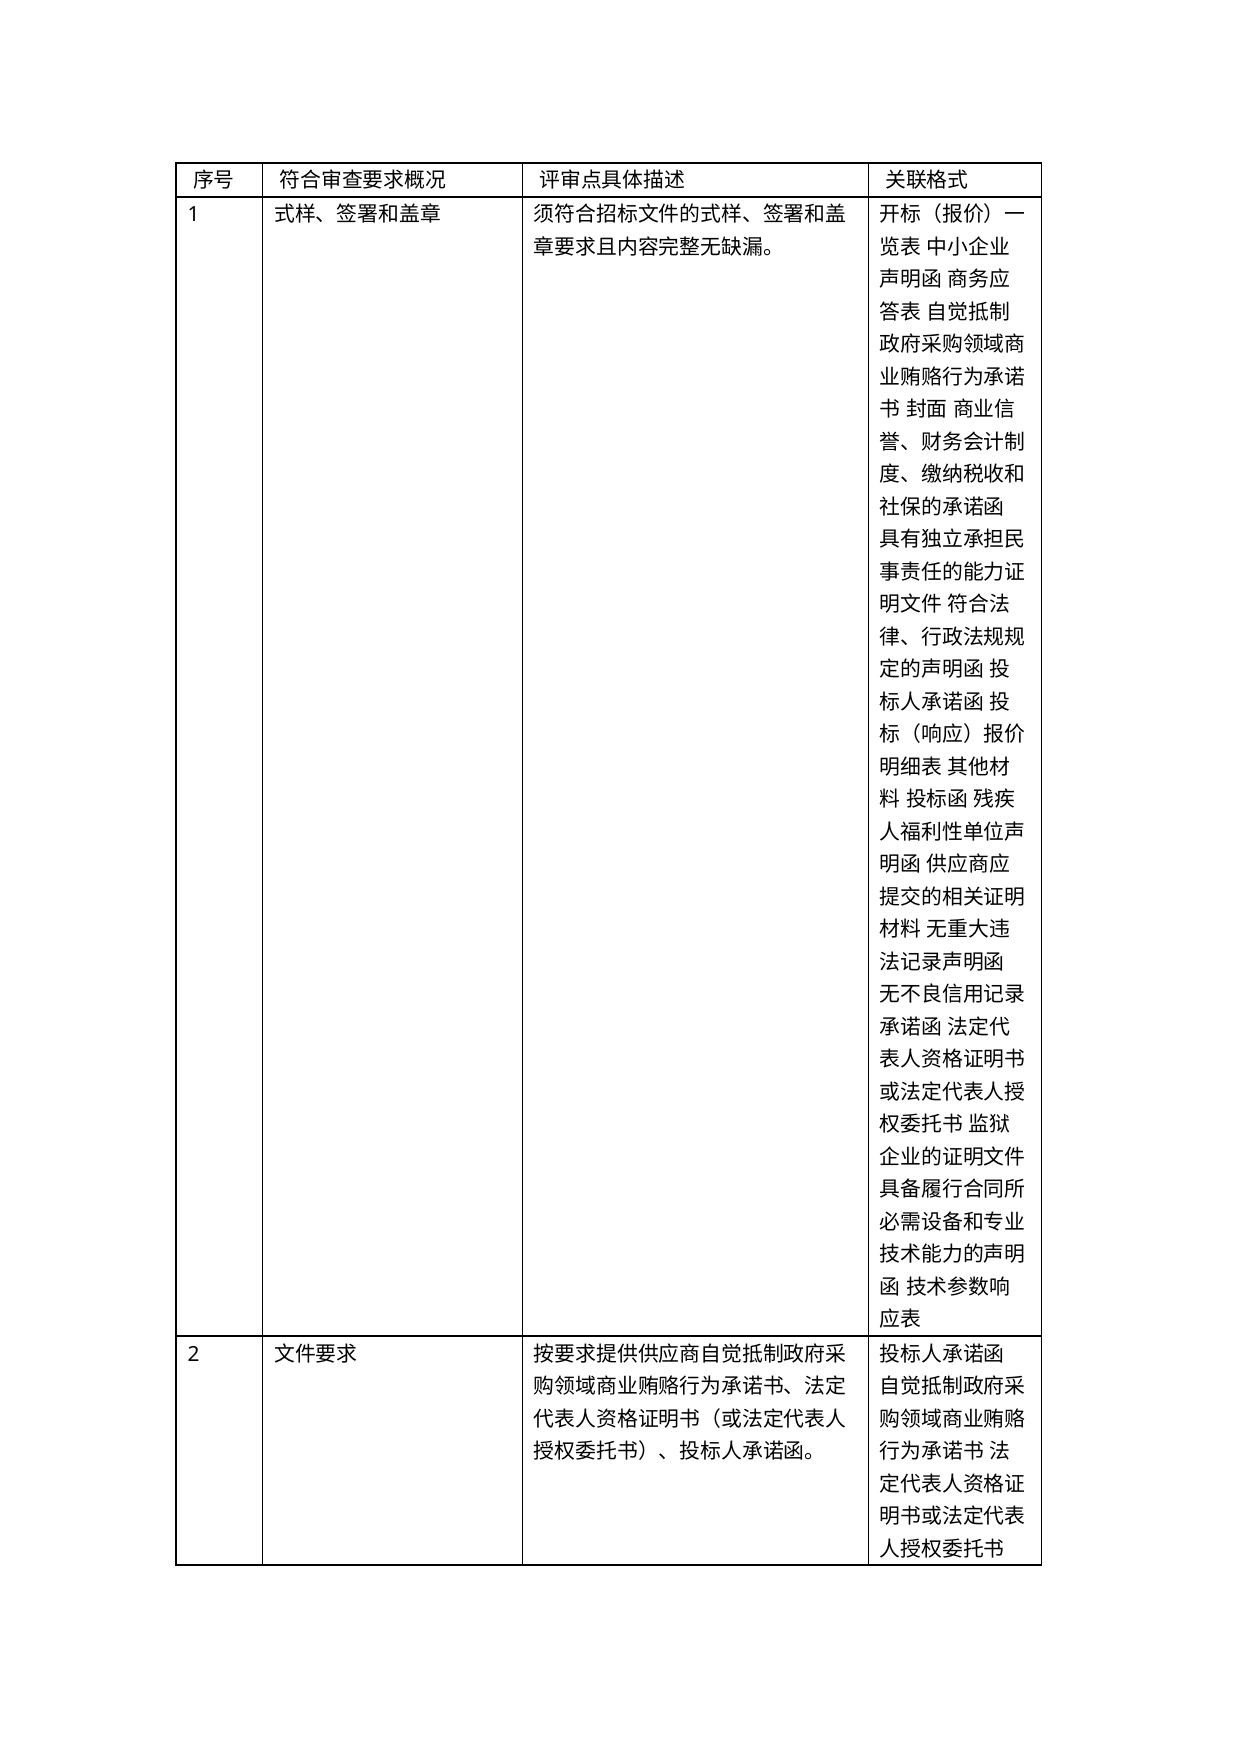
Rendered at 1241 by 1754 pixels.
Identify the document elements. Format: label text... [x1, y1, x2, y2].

table_cell 2 [177, 1337, 262, 1564]
table_header 评审点具体描述 [523, 164, 868, 196]
table_cell 式样、签署和盖章 [263, 198, 522, 1335]
table_cell 须符合招标文件的式样、签署和盖章要求且内容完整无缺漏。 [523, 198, 868, 1335]
table_cell 投标人承诺函 自觉抵制政府采购领域商业贿赂行为承诺书 法定代表人资格证明书或法定代表人授权委托书 [869, 1337, 1041, 1564]
table_header 序号 [177, 164, 262, 196]
table_cell 按要求提供供应商自觉抵制政府采购领域商业贿赂行为承诺书、法定代表人资格证明书（或法定代表人授权委托书）、投标人承诺函。 [523, 1337, 868, 1564]
table_cell 1 [177, 198, 262, 1335]
table_header 符合审查要求概况 [263, 164, 522, 196]
table_cell 开标（报价）一览表 中小企业声明函 商务应答表 自觉抵制政府采购领域商业贿赂行为承诺书 封面 商业信誉、财务会计制度、缴纳税收和社保的承诺函 具有独立承担民事责任的能力证明文件 符合法律、行政法规规定的声明函 投标人承诺函 投标（响应）报价明细表 其他材料 投标函 残疾人福利性单位声明函 供应商应提交的相关证明材料 无重大违法记录声明函 无不良信用记录承诺函 法定代表人资格证明书或法定代表人授权委托书 监狱企业的证明文件 具备履行合同所必需设备和专业技术能力的声明函 技术参数响应表 [869, 198, 1041, 1335]
table_cell 文件要求 [263, 1337, 522, 1564]
table_header 关联格式 [869, 164, 1041, 196]
